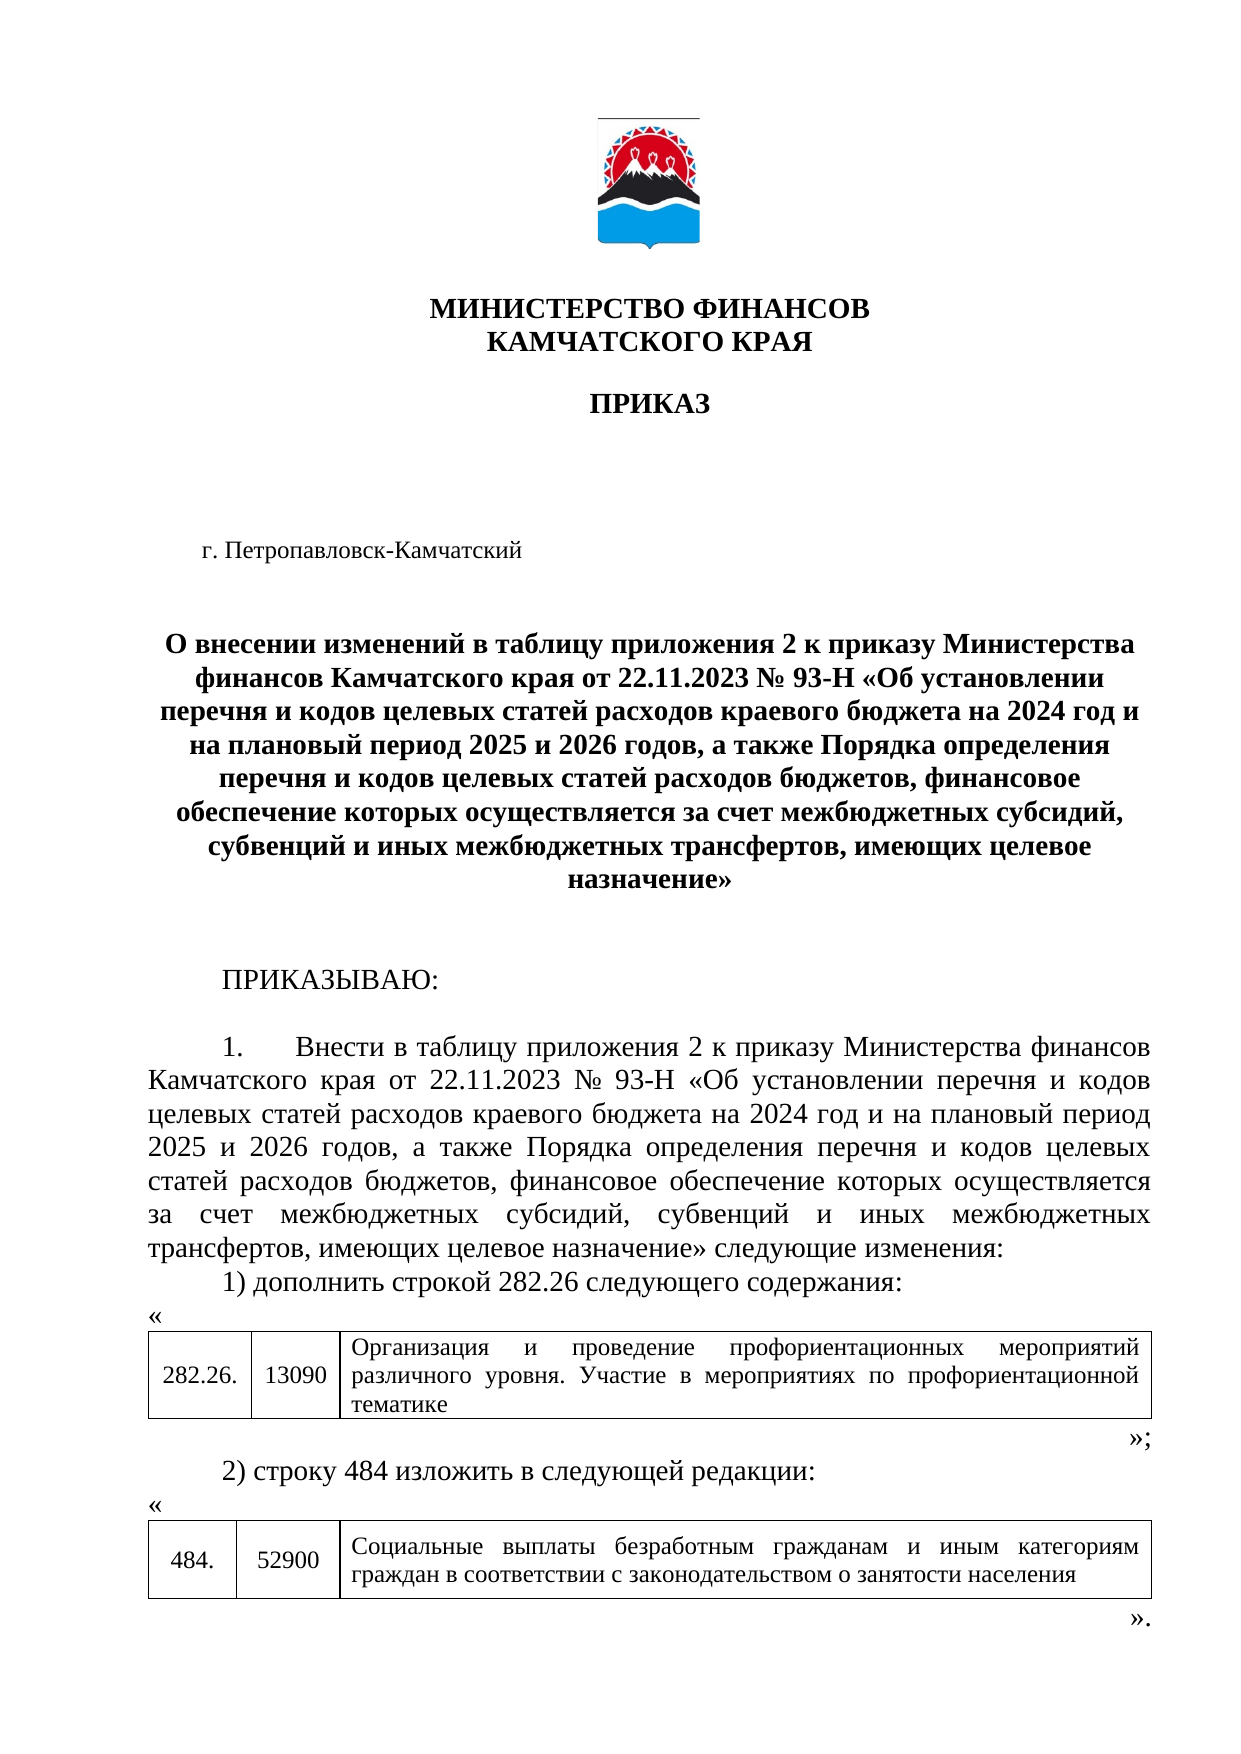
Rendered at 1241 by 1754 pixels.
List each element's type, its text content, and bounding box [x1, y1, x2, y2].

picture [596, 118, 700, 246]
table_header Социальные выплаты безработным гражданам и иным категориям граждан в соответствии с законодательством о занятости населения [341, 1521, 1151, 1598]
table_header 13090 [252, 1332, 339, 1418]
table_header 484. [149, 1521, 236, 1598]
table_header О внесении изменений в таблицу приложения 2 к приказу Министерства финансов Камчатского края от 22.11.2023 № 93-Н «Об установлении перечня и кодов целевых статей расходов краевого бюджета на 2024 год и на плановый период 2025 и 2026 годов, а также Порядка определения перечня и кодов целевых статей расходов бюджетов, финансовое обеспечение которых осуществляется за счет межбюджетных субсидий, субвенций и иных межбюджетных трансфертов, имеющих целевое назначение» [148, 626, 1152, 895]
text г. Петропавловск-Камчатский [148, 535, 576, 564]
list Внести в таблицу приложения 2 к приказу Министерства финансов Камчатского края от 22.11.2023 № 93-Н «Об установлении перечня и кодов целевых статей расходов краевого бюджета на 2024 год и на плановый период 2025 и 2026 годов, а также Порядка определения перечня и кодов целевых статей расходов бюджетов, финансовое обеспечение которых осуществляется за счет межбюджетных субсидий, субвенций и иных межбюджетных трансфертов, имеющих целевое назначение» следующие изменения: [148, 1029, 1152, 1264]
table_header 52900 [237, 1521, 339, 1598]
list »; [259, 1419, 1152, 1453]
table_header Организация и проведение профориентационных мероприятий различного уровня. Участие в мероприятиях по профориентационной тематике [341, 1332, 1151, 1418]
text ПРИКАЗ [148, 387, 1152, 420]
list 2) строку 484 изложить в следующей редакции: [148, 1453, 1152, 1486]
text КАМЧАТСКОГО КРАЯ [148, 324, 1152, 358]
table_header 282.26. [149, 1332, 251, 1418]
list ». [200, 1599, 1152, 1633]
text МИНИСТЕРСТВО ФИНАНСОВ [148, 291, 1152, 324]
text 1) дополнить строкой 282.26 следующего содержания: [148, 1264, 1152, 1297]
text « [148, 1297, 1152, 1331]
text ПРИКАЗЫВАЮ: [148, 962, 1152, 995]
picture [653, 241, 700, 246]
text « [148, 1486, 1152, 1520]
